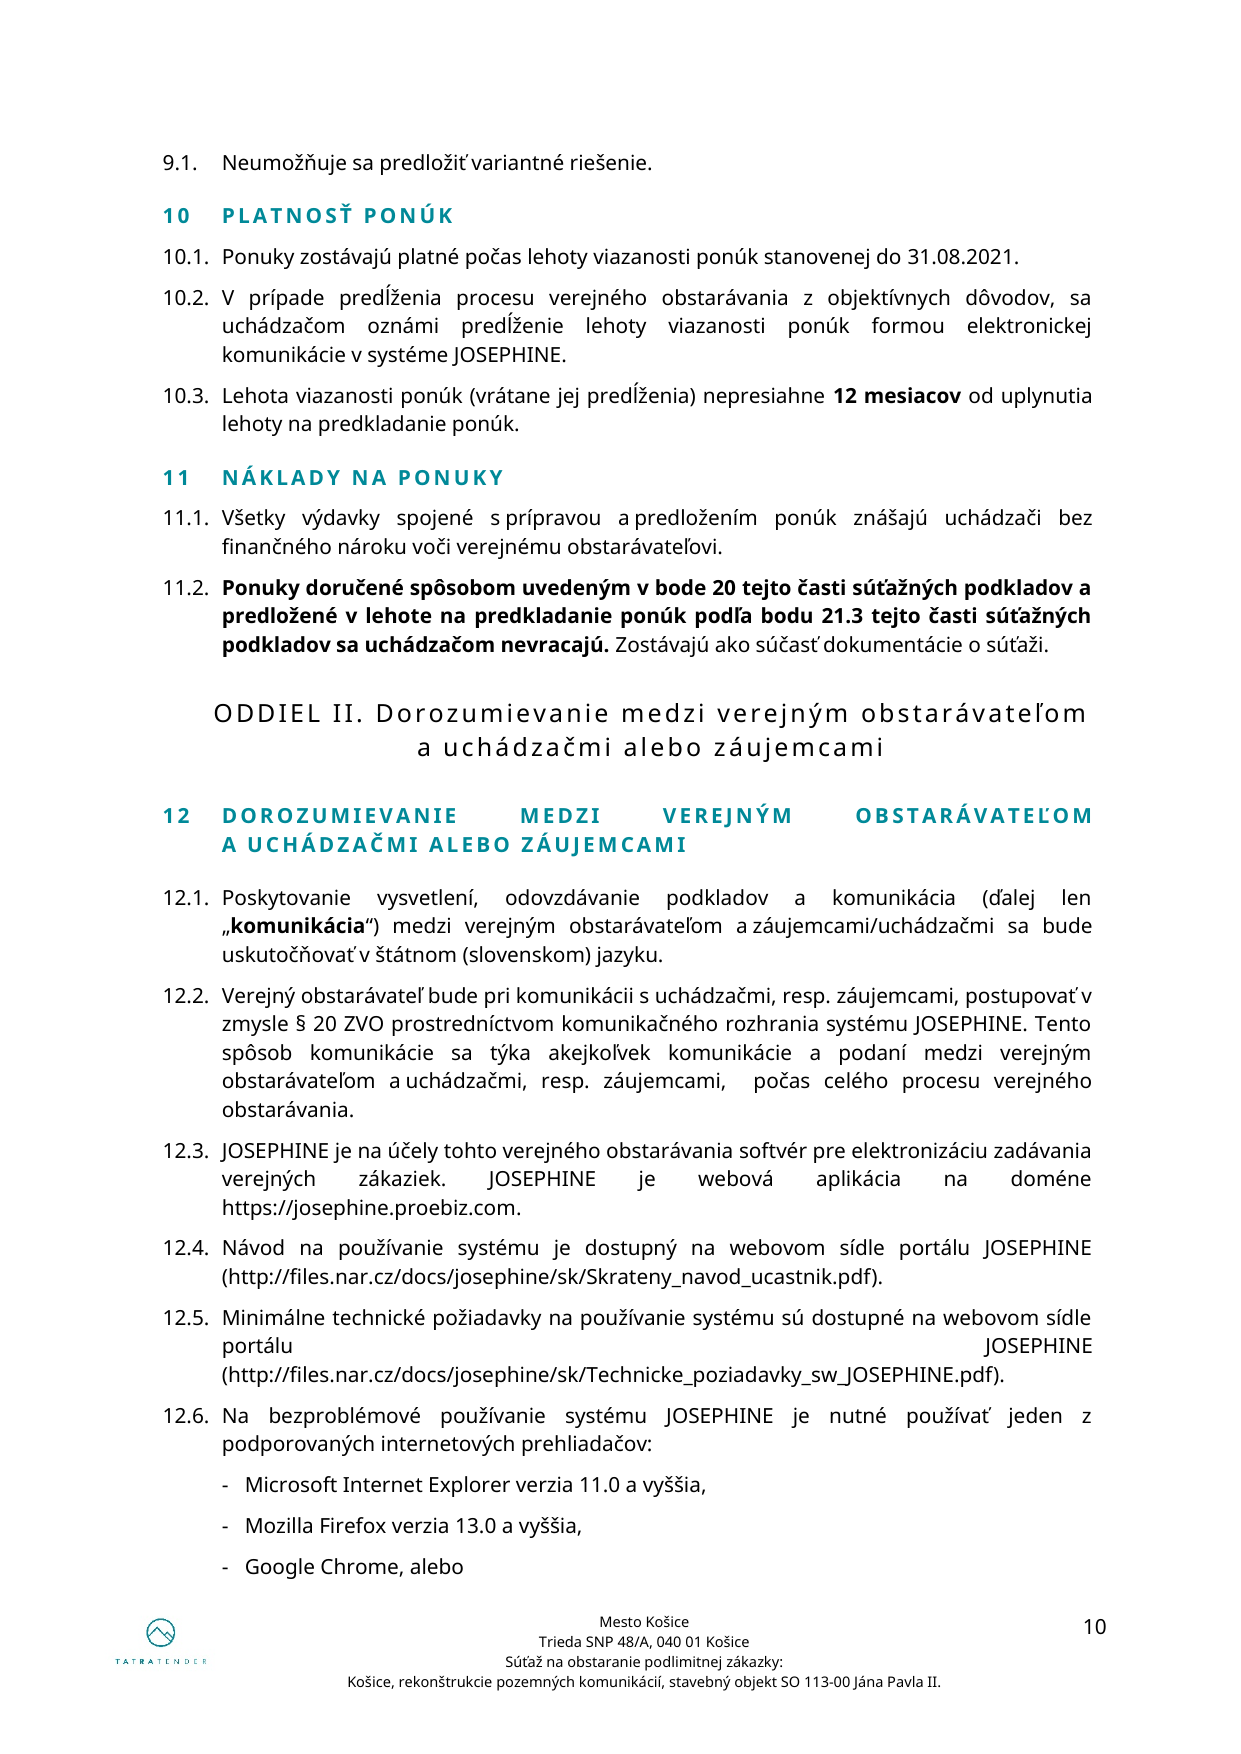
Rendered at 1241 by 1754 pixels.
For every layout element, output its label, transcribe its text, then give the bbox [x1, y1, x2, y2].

subtitle Lehota viazanosti ponúk (vrátane jej predĺženia) nepresiahne 12 mesiacov od uplynutia lehoty na predkladanie ponúk. [162, 381, 1093, 438]
picture [94, 1594, 227, 1688]
subtitle Všetky výdavky spojené s prípravou a predložením ponúk znášajú uchádzači bez finančného nároku voči verejnému obstarávateľovi. [162, 503, 1093, 560]
subtitle Poskytovanie vysvetlení, odovzdávanie podkladov a komunikácia (ďalej len „komunikácia“) medzi verejným obstarávateľom a záujemcami/uchádzačmi sa bude uskutočňovať v štátnom (slovenskom) jazyku. [162, 883, 1093, 968]
subtitle Náklady na ponuky [162, 463, 1093, 491]
subtitle Neumožňuje sa predložiť variantné riešenie. [162, 148, 1093, 176]
subtitle Ponuky zostávajú platné počas lehoty viazanosti ponúk stanovenej do 31.08.2021. [162, 242, 1093, 270]
subtitle V prípade predĺženia procesu verejného obstarávania z objektívnych dôvodov, sa uchádzačom oznámi predĺženie lehoty viazanosti ponúk formou elektronickej komunikácie v systéme JOSEPHINE. [162, 283, 1093, 368]
subtitle Dorozumievanie medzi verejným obstarávateľom a uchádzačmi alebo záujemcami [162, 801, 1093, 858]
subtitle JOSEPHINE je na účely tohto verejného obstarávania softvér pre elektronizáciu zadávania verejných zákaziek. JOSEPHINE je webová aplikácia na doméne https://josephine.proebiz.com. [162, 1136, 1093, 1221]
subtitle Mozilla Firefox verzia 13.0 a vyššia, [222, 1511, 1093, 1539]
subtitle Na bezproblémové používanie systému JOSEPHINE je nutné používať jeden z podporovaných internetových prehliadačov: [162, 1401, 1093, 1458]
subtitle Návod na používanie systému je dostupný na webovom sídle portálu JOSEPHINE (http://files.nar.cz/docs/josephine/sk/Skrateny_navod_ucastnik.pdf). [162, 1233, 1093, 1290]
subtitle Microsoft Internet Explorer verzia 11.0 a vyššia, [222, 1470, 1093, 1498]
subtitle ODDIEL II. Dorozumievanie medzi verejným obstarávateľom a uchádzačmi alebo záujemcami [207, 696, 1093, 764]
subtitle Google Chrome, alebo [222, 1552, 1093, 1580]
subtitle Ponuky doručené spôsobom uvedeným v bode 20 tejto časti súťažných podkladov a predložené v lehote na predkladanie ponúk podľa bodu 21.3 tejto časti súťažných podkladov sa uchádzačom nevracajú. Zostávajú ako súčasť dokumentácie o súťaži. [162, 573, 1093, 658]
subtitle Minimálne technické požiadavky na používanie systému sú dostupné na webovom sídle portálu JOSEPHINE (http://files.nar.cz/docs/josephine/sk/Technicke_poziadavky_sw_JOSEPHINE.pdf). [162, 1303, 1093, 1388]
subtitle Platnosť ponúk [162, 201, 1093, 229]
subtitle Verejný obstarávateľ bude pri komunikácii s uchádzačmi, resp. záujemcami, postupovať v zmysle § 20 ZVO prostredníctvom komunikačného rozhrania systému JOSEPHINE. Tento spôsob komunikácie sa týka akejkoľvek komunikácie a podaní medzi verejným obstarávateľom a uchádzačmi, resp. záujemcami, počas celého procesu verejného obstarávania. [162, 981, 1093, 1123]
